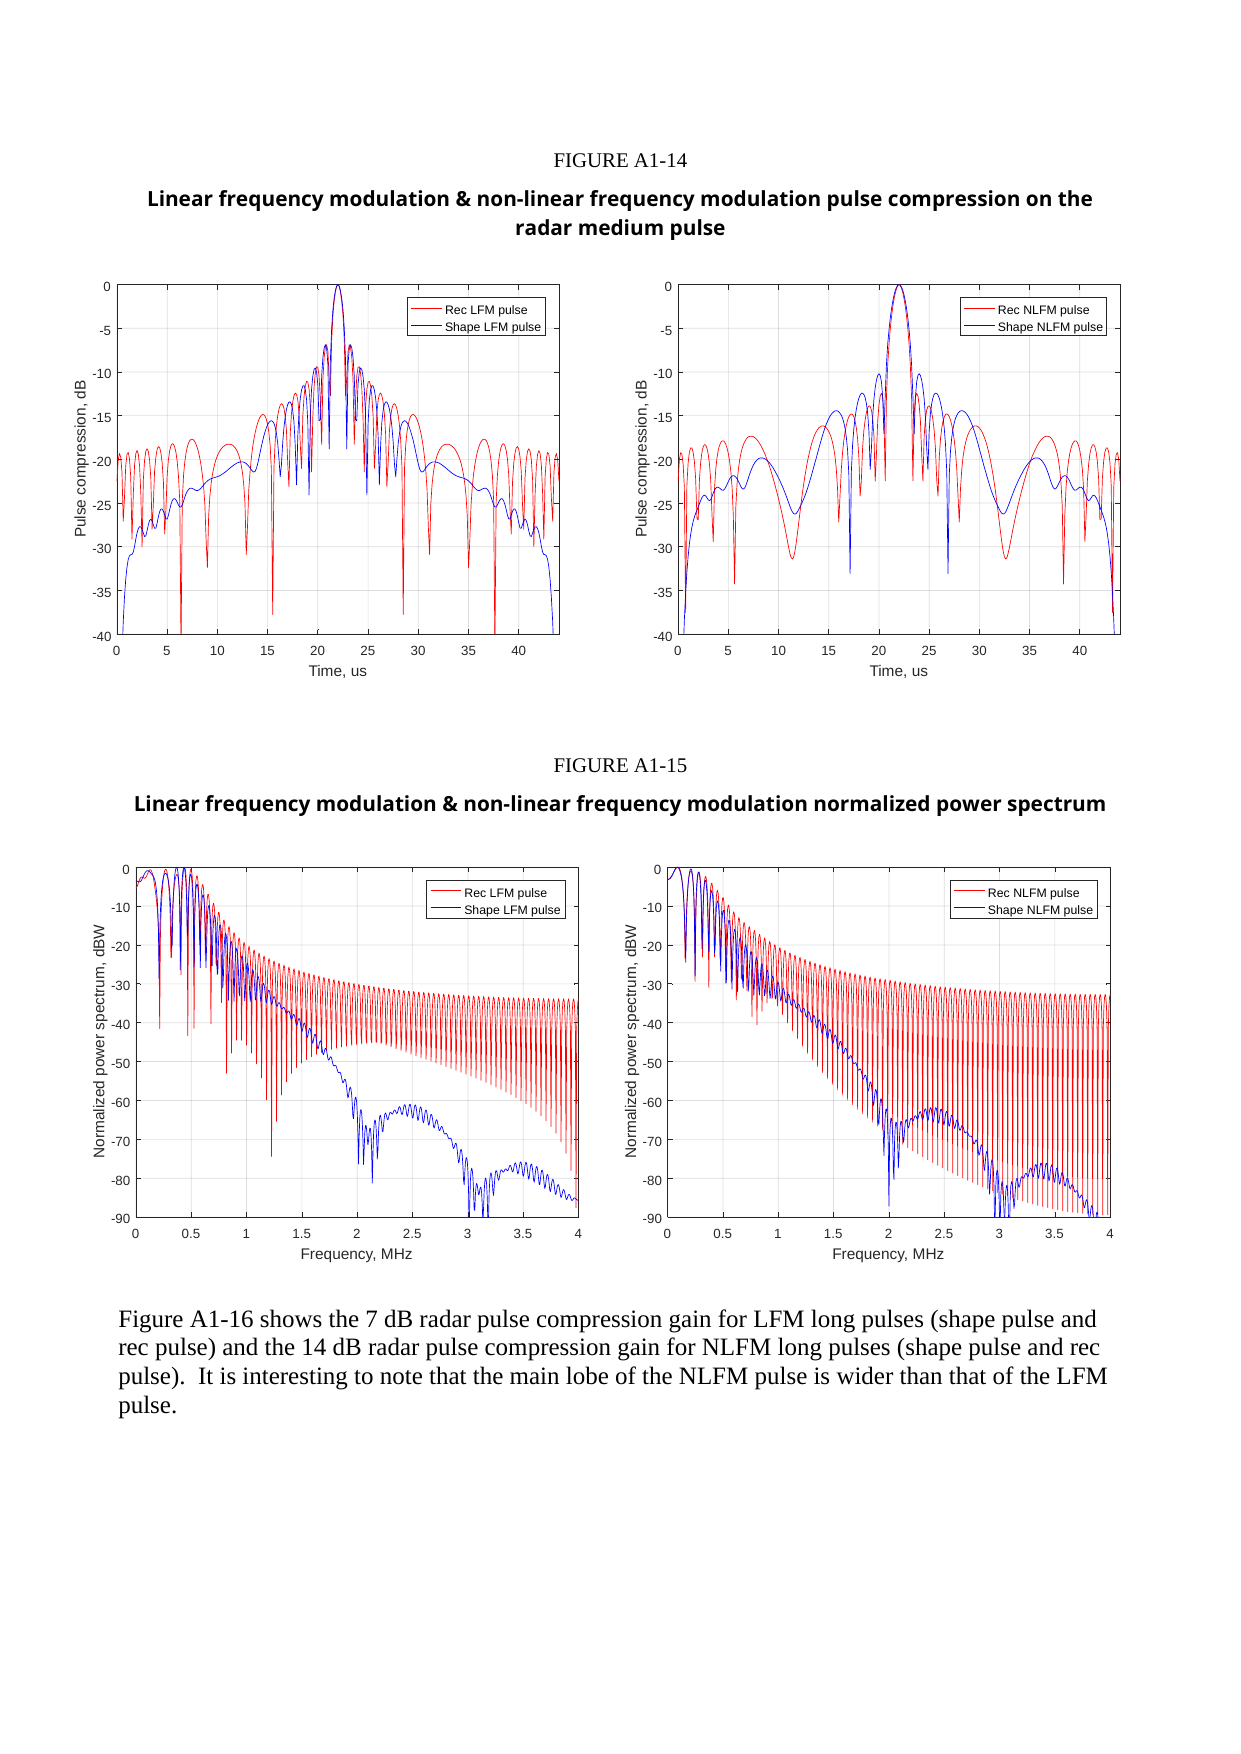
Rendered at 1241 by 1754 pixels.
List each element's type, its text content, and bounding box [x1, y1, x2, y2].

text Figure A1-16 shows the 7 dB radar pulse compression gain for LFM long pulses (shape pulse and rec pulse) and the 14 dB radar pulse compression gain for NLFM long pulses (shape pulse and rec pulse). It is interesting to note that the main lobe of the NLFM pulse is wider than that of the LFM pulse. [118, 1304, 1122, 1419]
table_header [74, 843, 600, 1291]
table_header [44, 266, 595, 703]
text Figure A1-15 [118, 753, 1122, 777]
text Figure A1-14 [118, 148, 1122, 172]
text Linear frequency modulation & non-linear frequency modulation normalized power spectrum [118, 789, 1122, 818]
text Linear frequency modulation & non-linear frequency modulation pulse compression on the radar medium pulse [118, 184, 1122, 241]
table_header [595, 266, 1166, 703]
table_header [600, 843, 1137, 1291]
